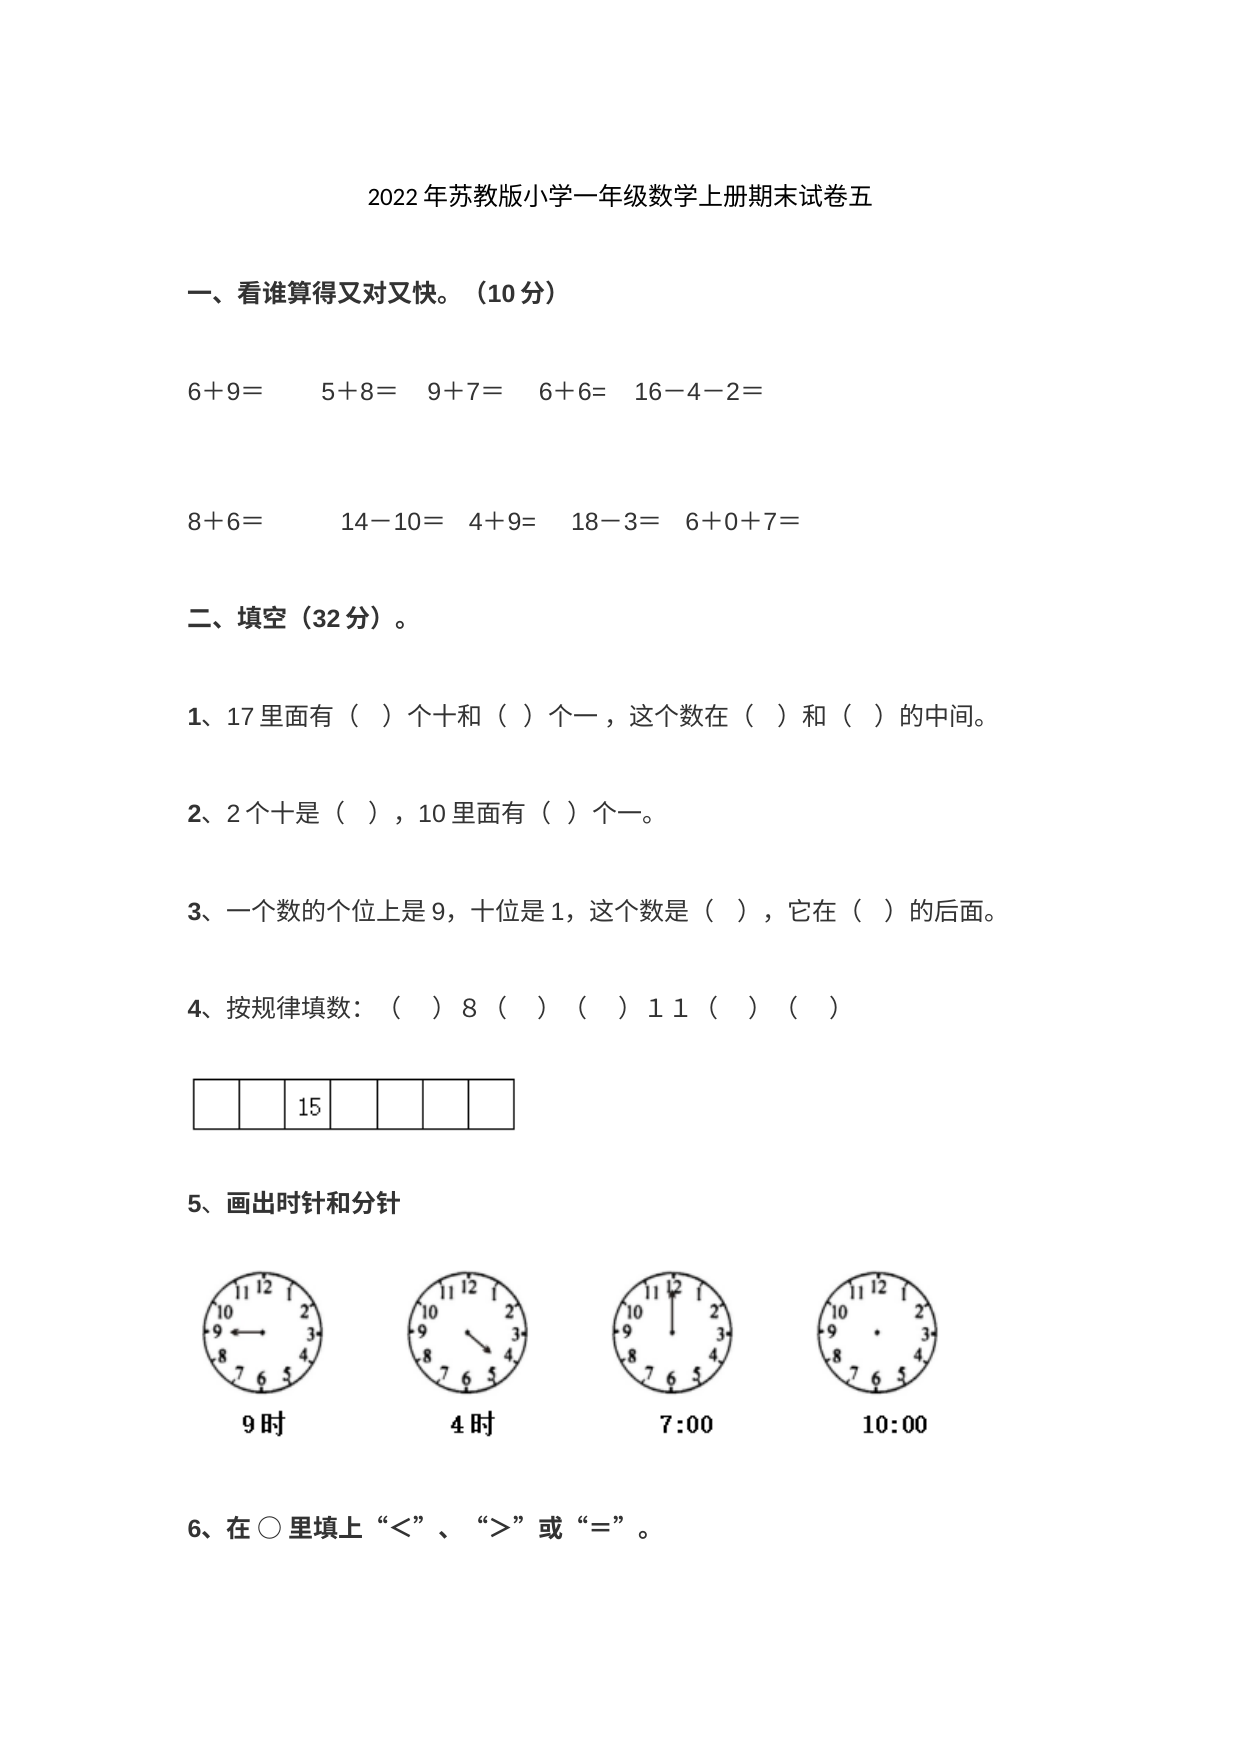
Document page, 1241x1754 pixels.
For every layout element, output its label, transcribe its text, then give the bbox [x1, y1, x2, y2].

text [187, 259, 1053, 1559]
text 2022年苏教版小学一年级数学上册期末试卷五 [187, 162, 1053, 227]
picture [187, 1072, 525, 1135]
picture [187, 1267, 958, 1449]
